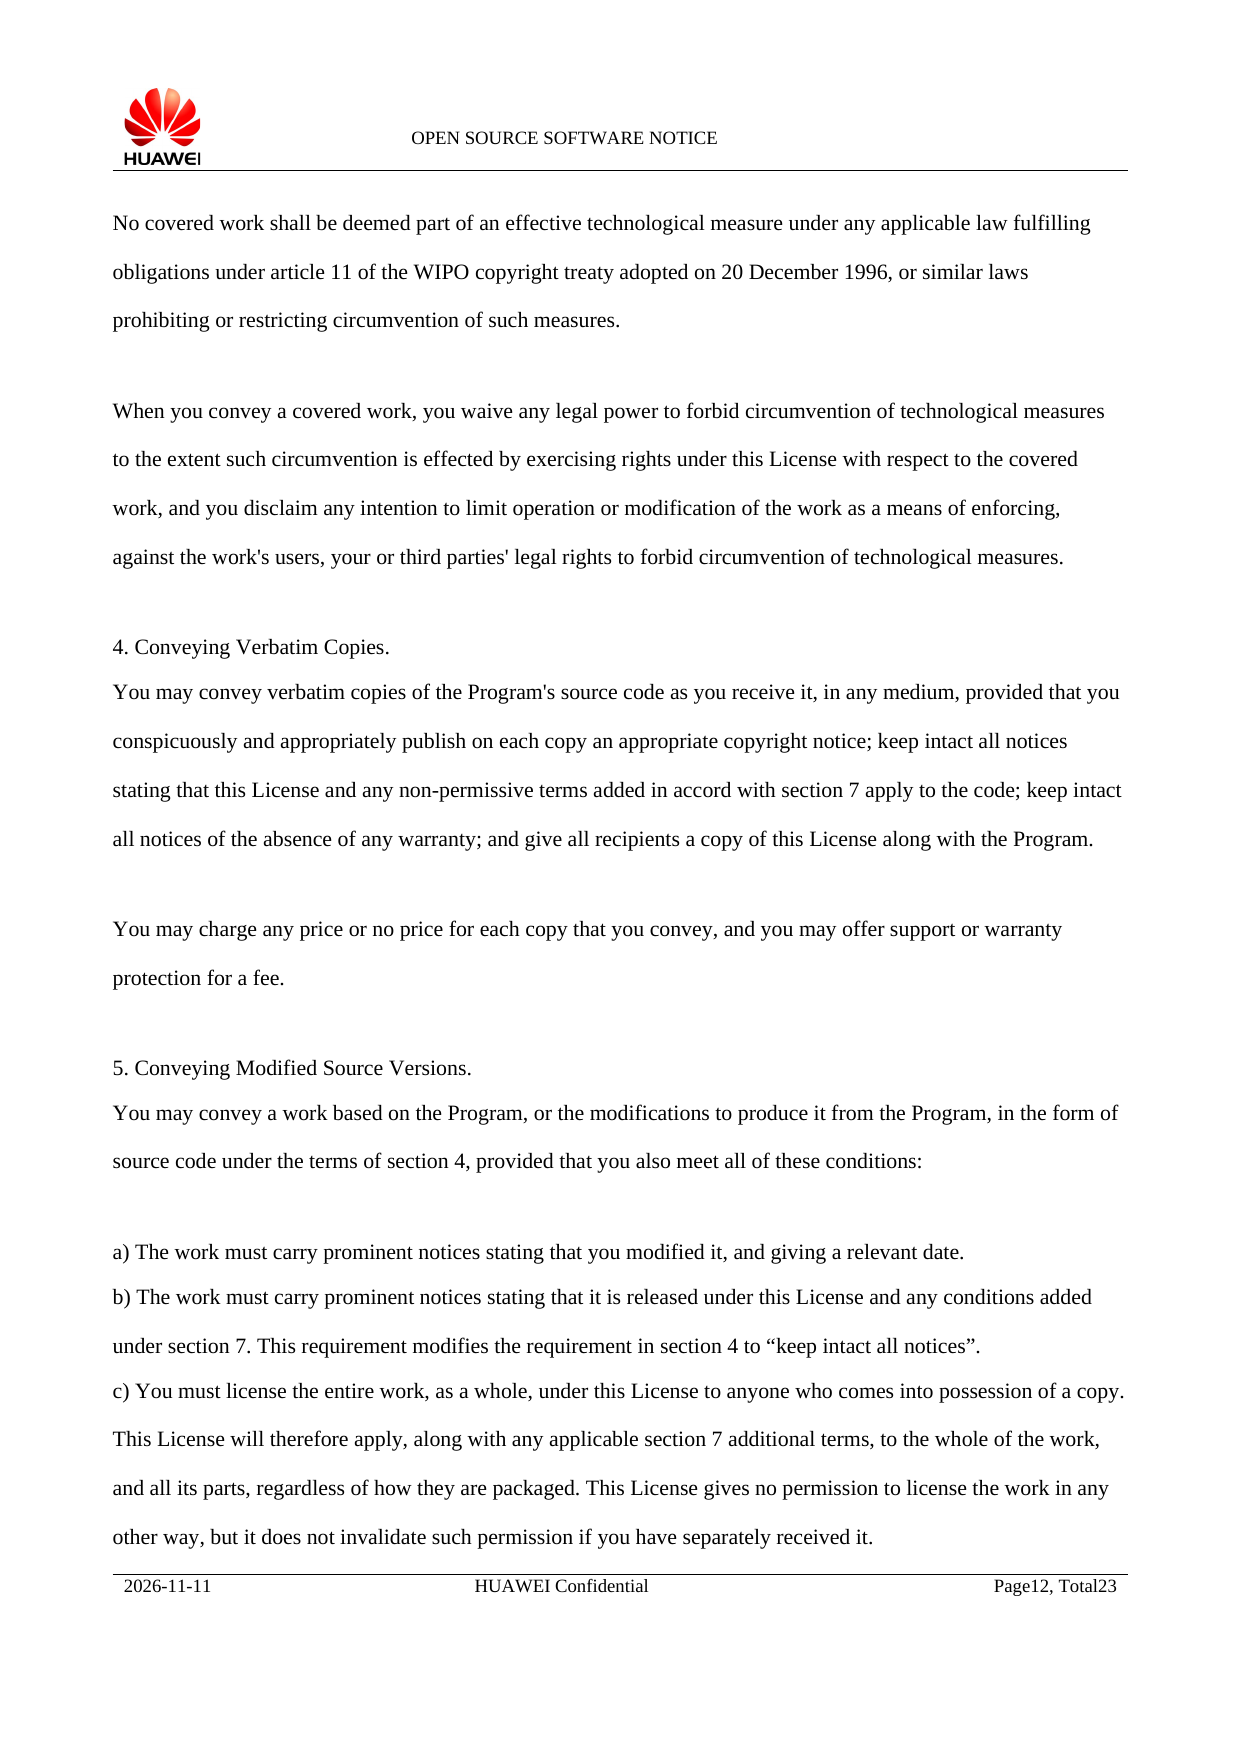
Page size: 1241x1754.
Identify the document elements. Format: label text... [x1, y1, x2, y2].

text You may charge any price or no price for each copy that you convey, and you may offer support or warranty protection for a fee. [112, 912, 1128, 993]
picture [124, 88, 201, 165]
text You may convey a work based on the Program, or the modifications to produce it from the Program, in the form of source code under the terms of section 4, provided that you also meet all of these conditions: [112, 1096, 1128, 1177]
text a) The work must carry prominent notices stating that you modified it, and giving a relevant date. [112, 1235, 1128, 1268]
text 5. Conveying Modified Source Versions. [112, 1051, 1128, 1083]
text When you convey a covered work, you waive any legal power to forbid circumvention of technological measures to the extent such circumvention is effected by exercising rights under this License with respect to the covered work, and you disclaim any intention to limit operation or modification of the work as a means of enforcing, against the work's users, your or third parties' legal rights to forbid circumvention of technological measures. [112, 394, 1128, 573]
text b) The work must carry prominent notices stating that it is released under this License and any conditions added under section 7. This requirement modifies the requirement in section 4 to “keep intact all notices”. [112, 1280, 1128, 1361]
text No covered work shall be deemed part of an effective technological measure under any applicable law fulfilling obligations under article 11 of the WIPO copyright treaty adopted on 20 December 1996, or similar laws prohibiting or restricting circumvention of such measures. [112, 206, 1128, 336]
text 4. Conveying Verbatim Copies. [112, 631, 1128, 663]
text You may convey verbatim copies of the Program's source code as you receive it, in any medium, provided that you conspicuously and appropriately publish on each copy an appropriate copyright notice; keep intact all notices stating that this License and any non-permissive terms added in accord with section 7 apply to the code; keep intact all notices of the absence of any warranty; and give all recipients a copy of this License along with the Program. [112, 676, 1128, 854]
text c) You must license the entire work, as a whole, under this License to anyone who comes into possession of a copy. This License will therefore apply, along with any applicable section 7 additional terms, to the whole of the work, and all its parts, regardless of how they are packaged. This License gives no permission to license the work in any other way, but it does not invalidate such permission if you have separately received it. [112, 1374, 1128, 1553]
